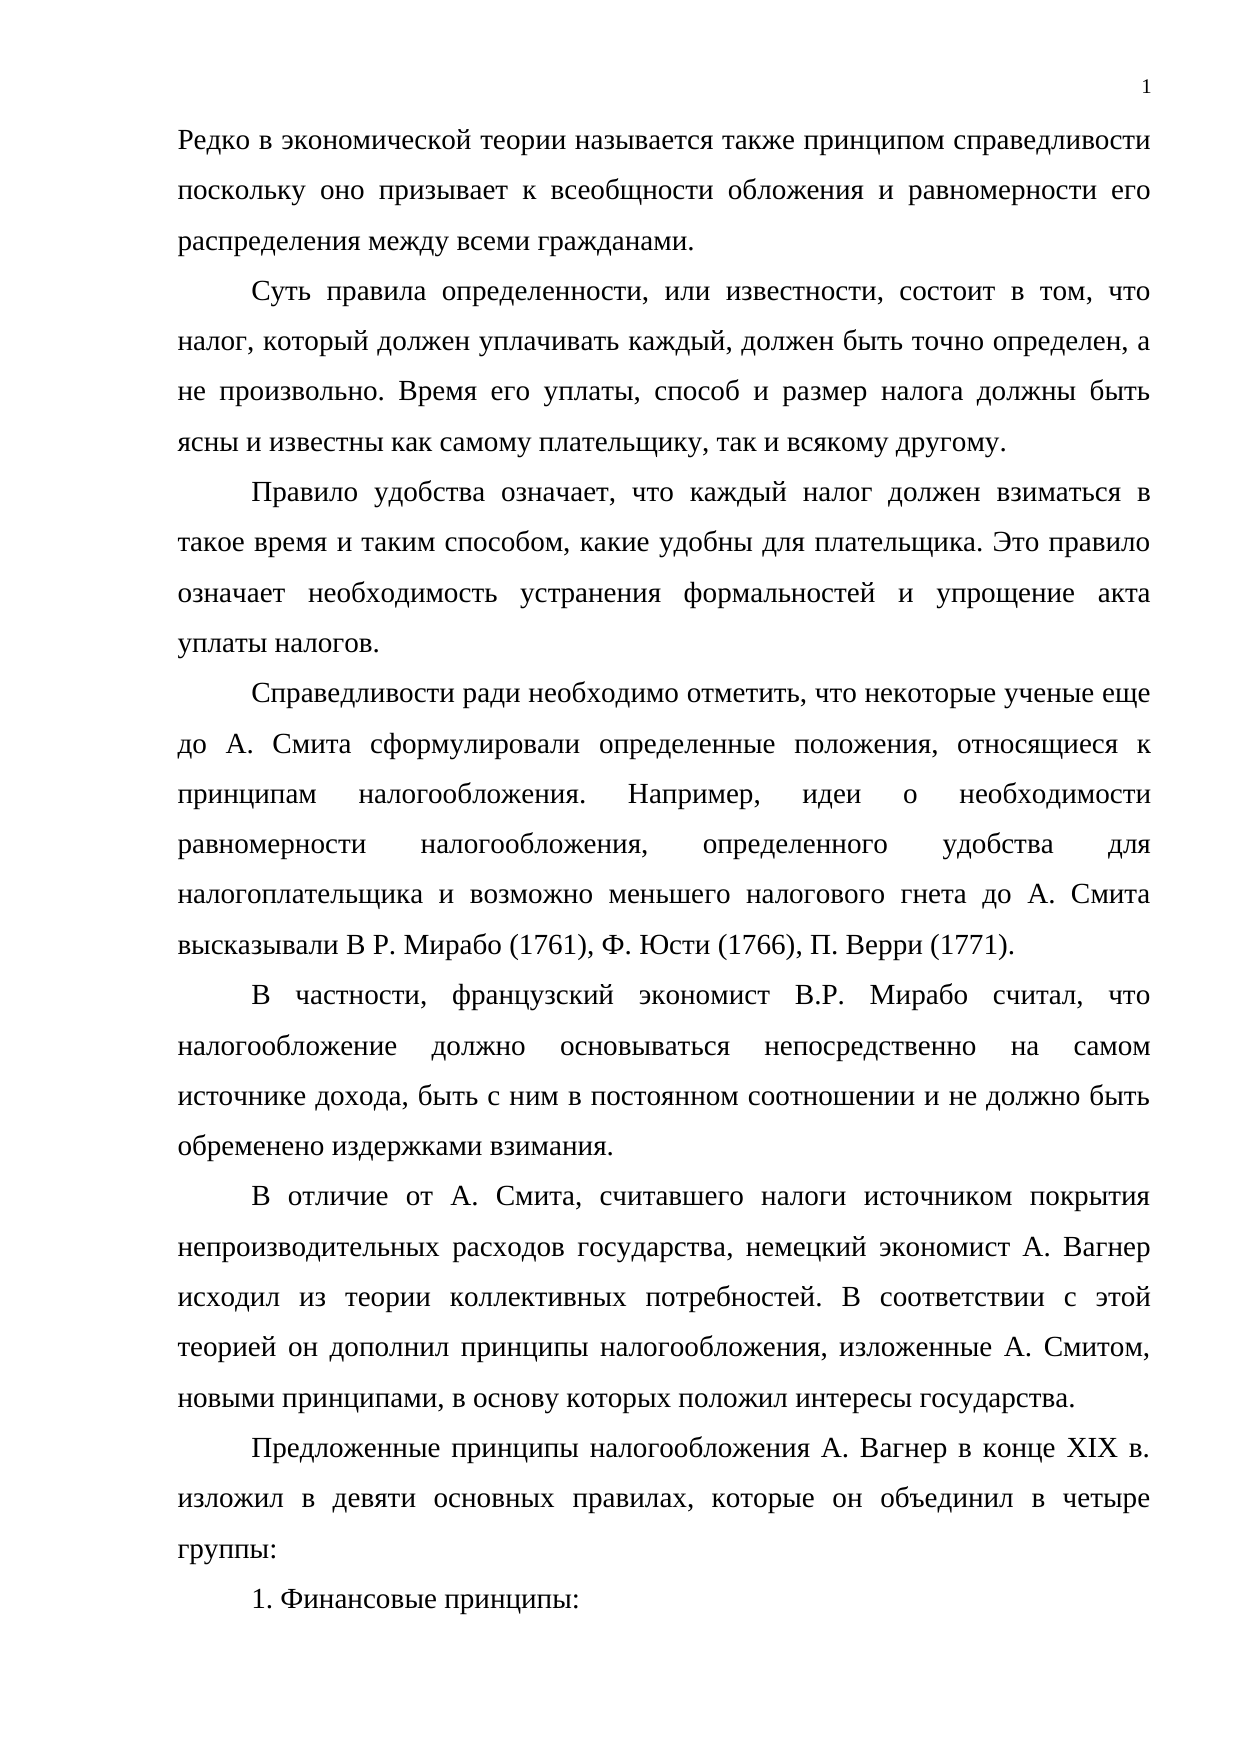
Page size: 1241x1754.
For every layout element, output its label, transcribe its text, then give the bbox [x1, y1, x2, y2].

text В отличие от А. Смита, считавшего налоги источником покрытия непроизводительных расходов государства, немецкий экономист А. Вагнер исходил из теории коллективных потребностей. В соответствии с этой теорией он дополнил принципы налогообложения, изложенные А. Смитом, новыми принципами, в основу которых положил интересы государства. [177, 1178, 1152, 1413]
text 1. Финансовые принципы: [177, 1581, 1152, 1614]
text Правило удобства означает, что каждый налог должен взиматься в такое время и таким способом, какие удобны для плательщика. Это правило означает необходимость устранения формальностей и упрощение акта уплаты налогов. [177, 474, 1152, 659]
text Справедливости ради необходимо отметить, что некоторые ученые еще до А. Смита сформулировали определенные положения, относящиеся к принципам налогообложения. Например, идеи о необходимости равномерности налогообложения, определенного удобства для налогоплательщика и возможно меньшего налогового гнета до А. Смита высказывали В Р. Мирабо (1761), Ф. Юсти (1766), П. Верри (1771). [177, 675, 1152, 961]
text В частности, французский экономист В.Р. Мирабо считал, что налогообложение должно основываться непосредственно на самом источнике дохода, быть с ним в постоянном соотношении и не должно быть обременено издержками взимания. [177, 977, 1152, 1162]
text Предложенные принципы налогообложения А. Вагнер в конце XIX в. изложил в девяти основных правилах, которые он объединил в четыре группы: [177, 1430, 1152, 1564]
text Суть правила определенности, или известности, состоит в том, что налог, который должен уплачивать каждый, должен быть точно определен, а не произвольно. Время его уплаты, способ и размер налога должны быть ясны и известны как самому плательщику, так и всякому другому. [177, 273, 1152, 457]
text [177, 122, 1152, 256]
